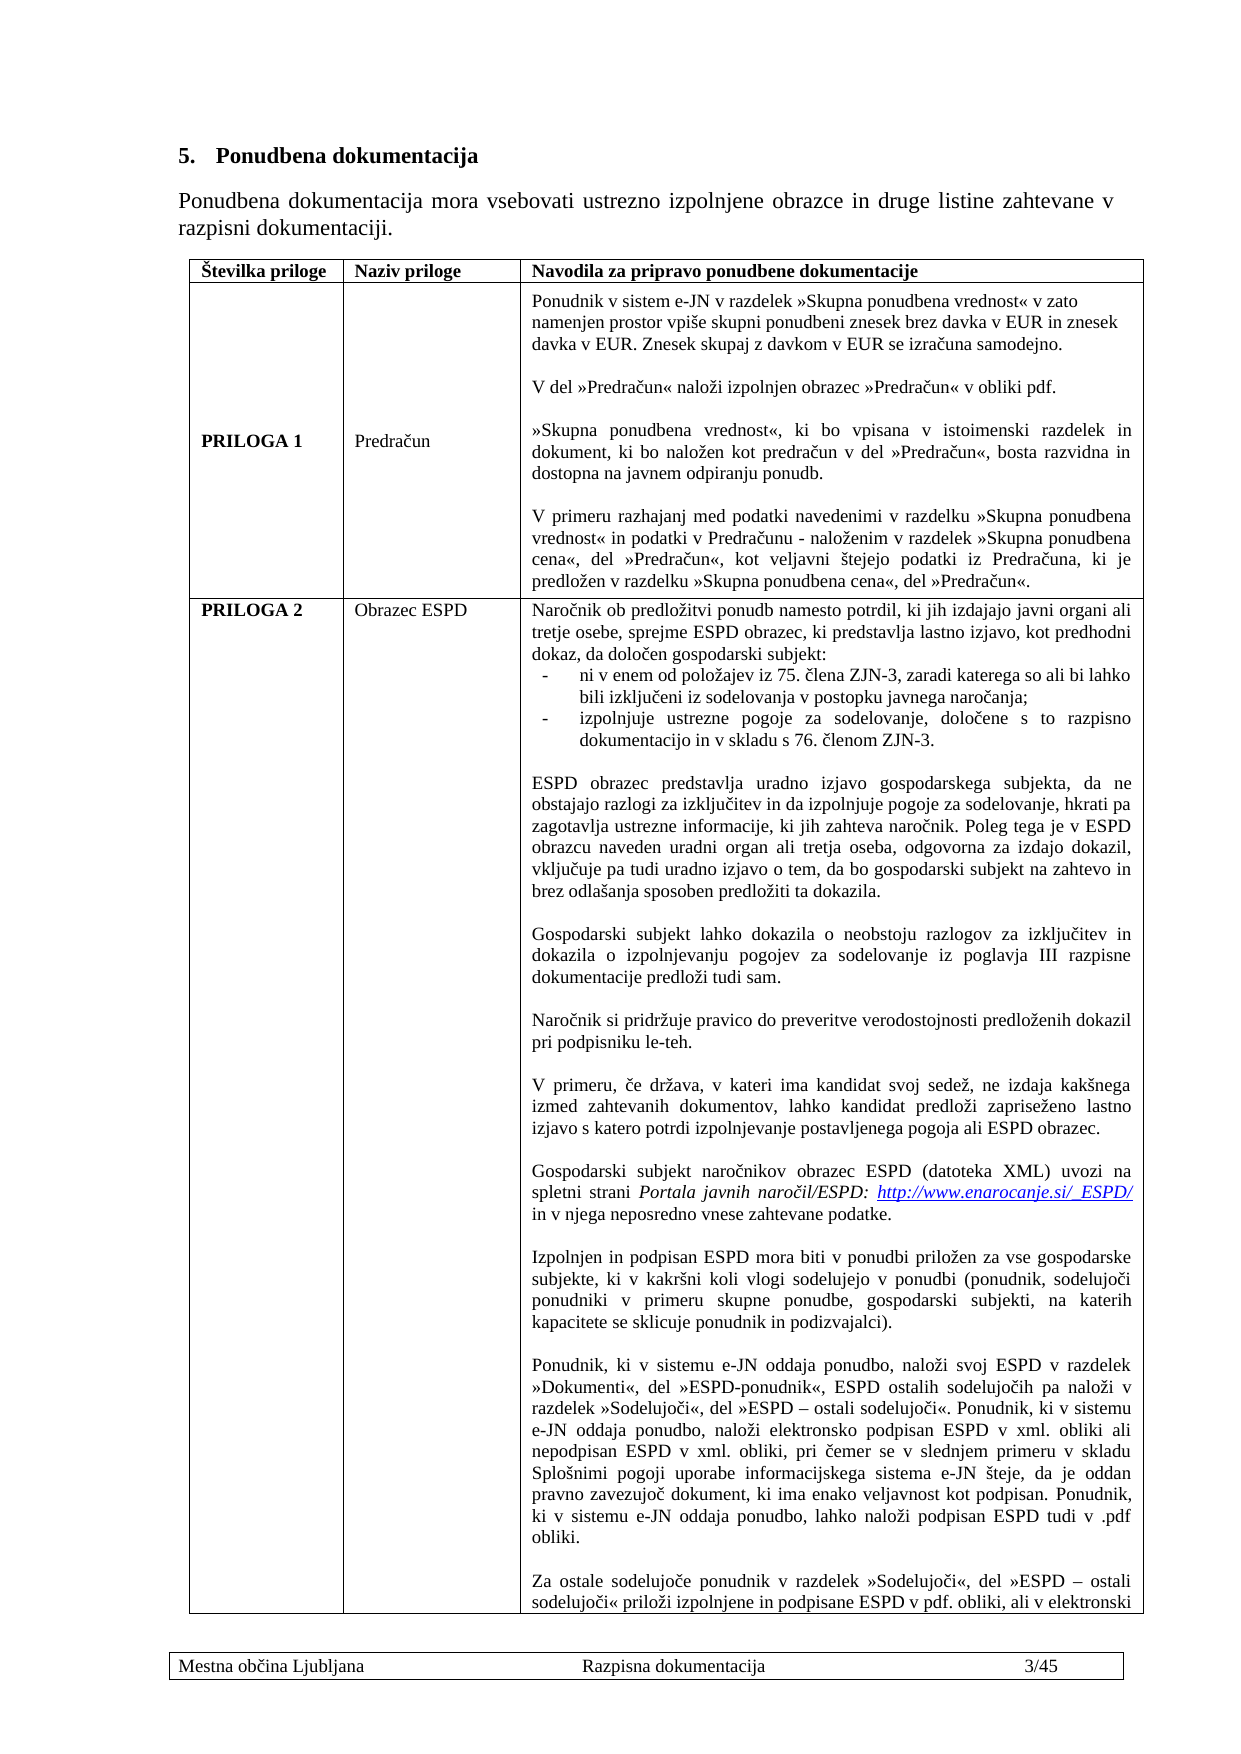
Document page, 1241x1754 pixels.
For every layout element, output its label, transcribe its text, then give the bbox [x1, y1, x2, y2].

table_cell PRILOGA 1 [190, 283, 343, 598]
table_cell PRILOGA 2 [190, 599, 343, 1613]
table_cell Obrazec ESPD [344, 599, 520, 1613]
table_header Številka priloge [190, 260, 343, 282]
table_cell Predračun [344, 283, 520, 598]
table_header Navodila za pripravo ponudbene dokumentacije [521, 260, 1143, 282]
list Ponudbena dokumentacija [178, 142, 1115, 168]
table_header Naziv priloge [344, 260, 520, 282]
table_cell Ponudnik v sistem e-JN v razdelek »Skupna ponudbena vrednost« v zato namenjen prostor vpiše skupni ponudbeni znesek brez davka v EUR in znesek davka v EUR. Znesek skupaj z davkom v EUR se izračuna samodejno. V del »Predračun« naloži izpolnjen obrazec »Predračun« v obliki pdf. »Skupna ponudbena vrednost«, ki bo vpisana v istoimenski razdelek in dokument, ki bo naložen kot predračun v del »Predračun«, bosta razvidna in dostopna na javnem odpiranju ponudb. V primeru razhajanj med podatki navedenimi v razdelku »Skupna ponudbena vrednost« in podatki v Predračunu - naloženim v razdelek »Skupna ponudbena cena«, del »Predračun«, kot veljavni štejejo podatki iz Predračuna, ki je predložen v razdelku »Skupna ponudbena cena«, del »Predračun«. [521, 283, 1143, 598]
text Ponudbena dokumentacija mora vsebovati ustrezno izpolnjene obrazce in druge listine zahtevane v razpisni dokumentaciji. [178, 187, 1115, 240]
